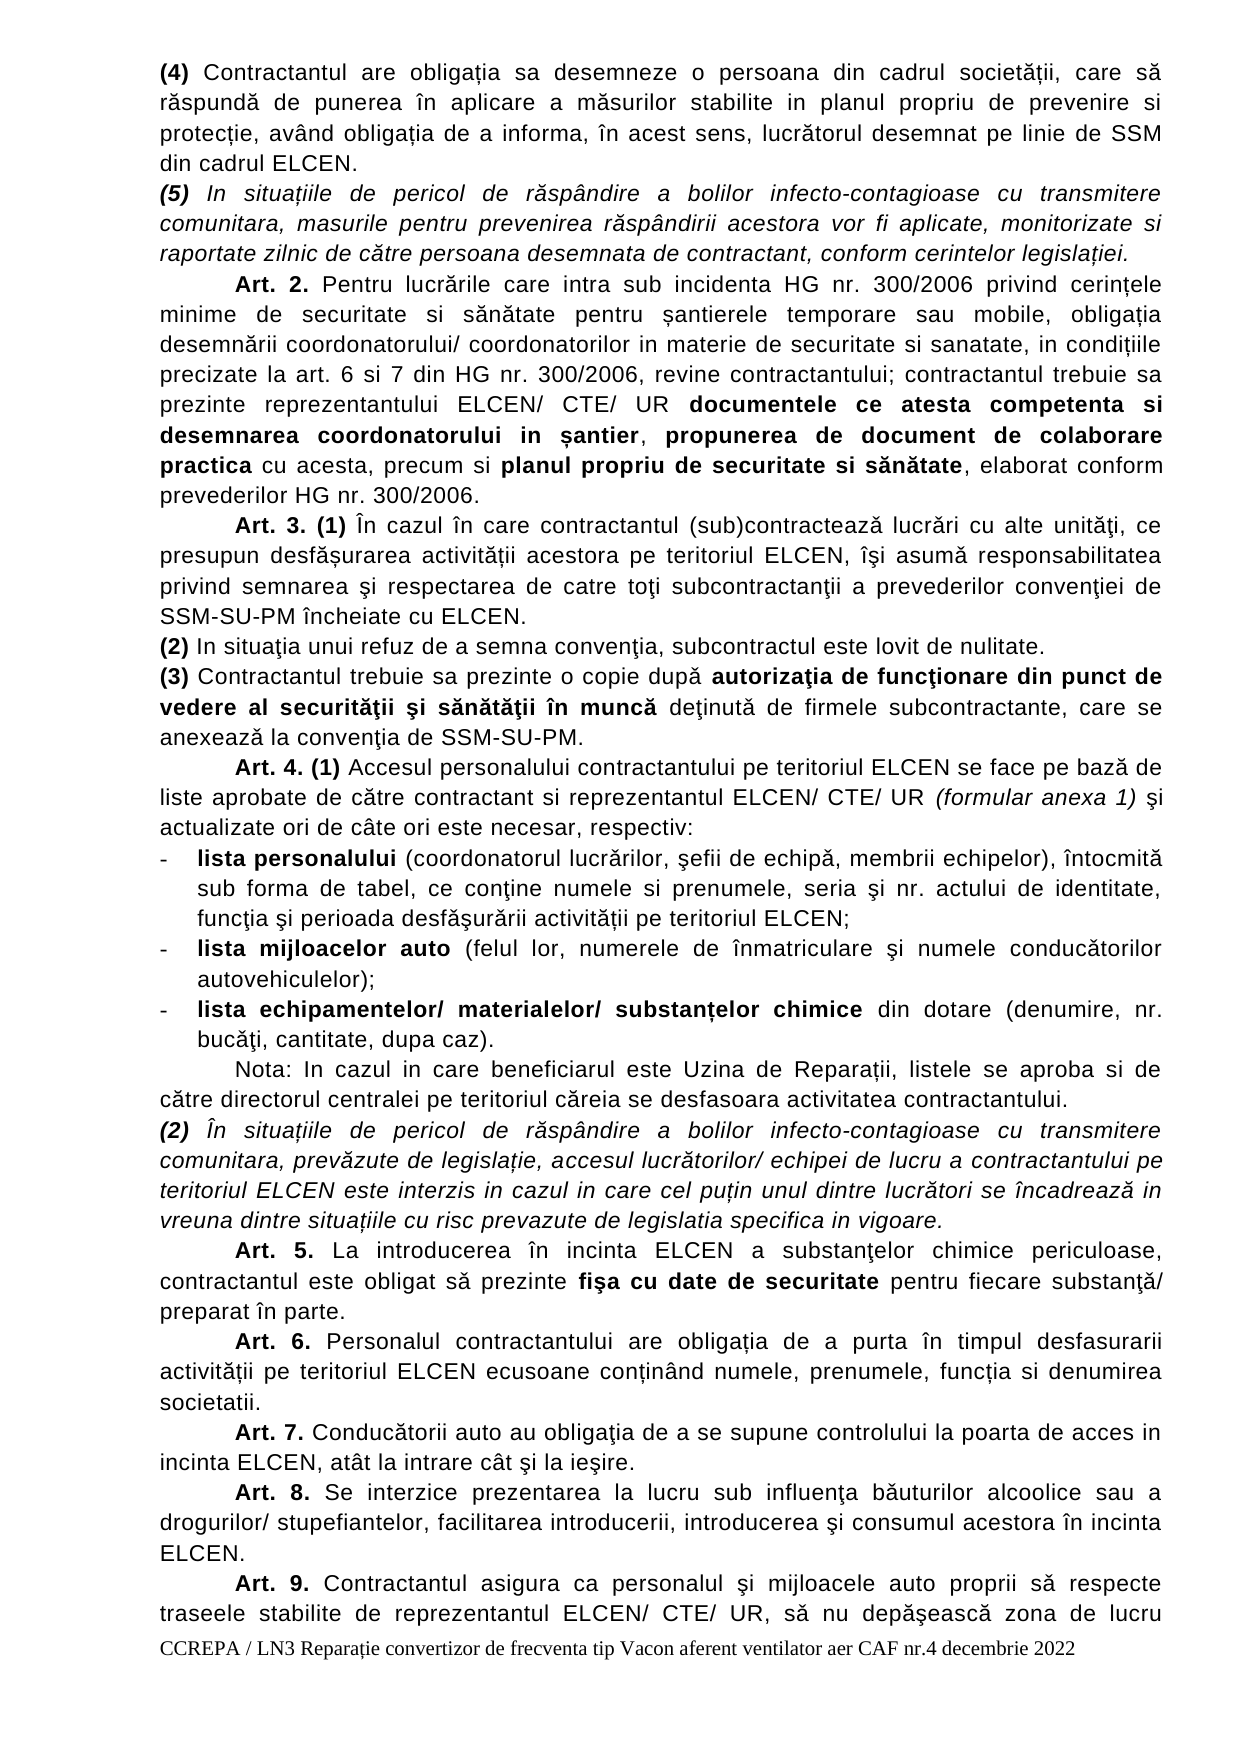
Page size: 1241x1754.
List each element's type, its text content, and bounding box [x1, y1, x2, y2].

text (4) Contractantul are obligația sa desemneze o persoana din cadrul societății, care să răspundă de punerea în aplicare a măsurilor stabilite in planul propriu de prevenire si protecție, având obligația de a informa, în acest sens, lucrătorul desemnat pe linie de SSM din cadrul ELCEN. [159, 59, 1163, 176]
list lista echipamentelor/ materialelor/ substanțelor chimice din dotare (denumire, nr. bucǎţi, cantitate, dupa caz). [159, 996, 1163, 1052]
text Art. 6. Personalul contractantului are obligația de a purta în timpul desfasurarii activității pe teritoriul ELCEN ecusoane conținând numele, prenumele, funcția si denumirea societatii. [159, 1328, 1163, 1415]
text (5) In situațiile de pericol de răspândire a bolilor infecto-contagioase cu transmitere comunitara, masurile pentru prevenirea răspândirii acestora vor fi aplicate, monitorizate si raportate zilnic de către persoana desemnata de contractant, conform cerintelor legislației. [159, 180, 1163, 267]
text Art. 7. Conducătorii auto au obligaţia de a se supune controlului la poarta de acces in incinta ELCEN, atât la intrare cât şi la ieşire. [159, 1419, 1163, 1475]
text Art. 2. Pentru lucrările care intra sub incidenta HG nr. 300/2006 privind cerințele minime de securitate si sănătate pentru șantierele temporare sau mobile, obligația desemnării coordonatorului/ coordonatorilor in materie de securitate si sanatate, in condițiile precizate la art. 6 si 7 din HG nr. 300/2006, revine contractantului; contractantul trebuie sa prezinte reprezentantului ELCEN/ CTE/ UR documentele ce atesta competenta si desemnarea coordonatorului in șantier, propunerea de document de colaborare practica cu acesta, precum si planul propriu de securitate si sănătate, elaborat conform prevederilor HG nr. 300/2006. [159, 271, 1163, 508]
text (2) In situaţia unui refuz de a semna convenţia, subcontractul este lovit de nulitate. [159, 633, 1163, 659]
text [159, 1570, 1163, 1626]
text (3) Contractantul trebuie sa prezinte o copie dupǎ autorizaţia de funcţionare din punct de vedere al securităţii şi sănătăţii în muncă deţinutǎ de firmele subcontractante, care se anexeazǎ la convenţia de SSM-SU-PM. [159, 663, 1163, 750]
text Art. 8. Se interzice prezentarea la lucru sub influenţa bǎuturilor alcoolice sau a drogurilor/ stupefiantelor, facilitarea introducerii, introducerea şi consumul acestora în incinta ELCEN. [159, 1479, 1163, 1566]
text Art. 5. La introducerea în incinta ELCEN a substanţelor chimice periculoase, contractantul este obligat sǎ prezinte fişa cu date de securitate pentru fiecare substanţǎ/ preparat în parte. [159, 1237, 1163, 1324]
text (2) În situațiile de pericol de răspândire a bolilor infecto-contagioase cu transmitere comunitara, prevăzute de legislație, accesul lucrătorilor/ echipei de lucru a contractantului pe teritoriul ELCEN este interzis in cazul in care cel puțin unul dintre lucrători se încadrează in vreuna dintre situațiile cu risc prevazute de legislatia specifica in vigoare. [159, 1117, 1163, 1234]
text Art. 3. (1) În cazul în care contractantul (sub)contracteazǎ lucrǎri cu alte unităţi, ce presupun desfășurarea activității acestora pe teritoriul ELCEN, îşi asumǎ responsabilitatea privind semnarea şi respectarea de catre toţi subcontractanţii a prevederilor convenţiei de SSM-SU-PM încheiate cu ELCEN. [159, 512, 1163, 629]
text Nota: In cazul in care beneficiarul este Uzina de Reparații, listele se aproba si de către directorul centralei pe teritoriul căreia se desfasoara activitatea contractantului. [159, 1056, 1163, 1113]
text Art. 4. (1) Accesul personalului contractantului pe teritoriul ELCEN se face pe bază de liste aprobate de către contractant si reprezentantul ELCEN/ CTE/ UR (formular anexa 1) şi actualizate ori de câte ori este necesar, respectiv: [159, 754, 1163, 841]
list lista mijloacelor auto (felul lor, numerele de înmatriculare şi numele conducǎtorilor autovehiculelor); [159, 935, 1163, 992]
list lista personalului (coordonatorul lucrǎrilor, şefii de echipǎ, membrii echipelor), întocmită sub forma de tabel, ce conţine numele si prenumele, seria şi nr. actului de identitate, funcţia şi perioada desfǎşurǎrii activității pe teritoriul ELCEN; [159, 844, 1163, 931]
